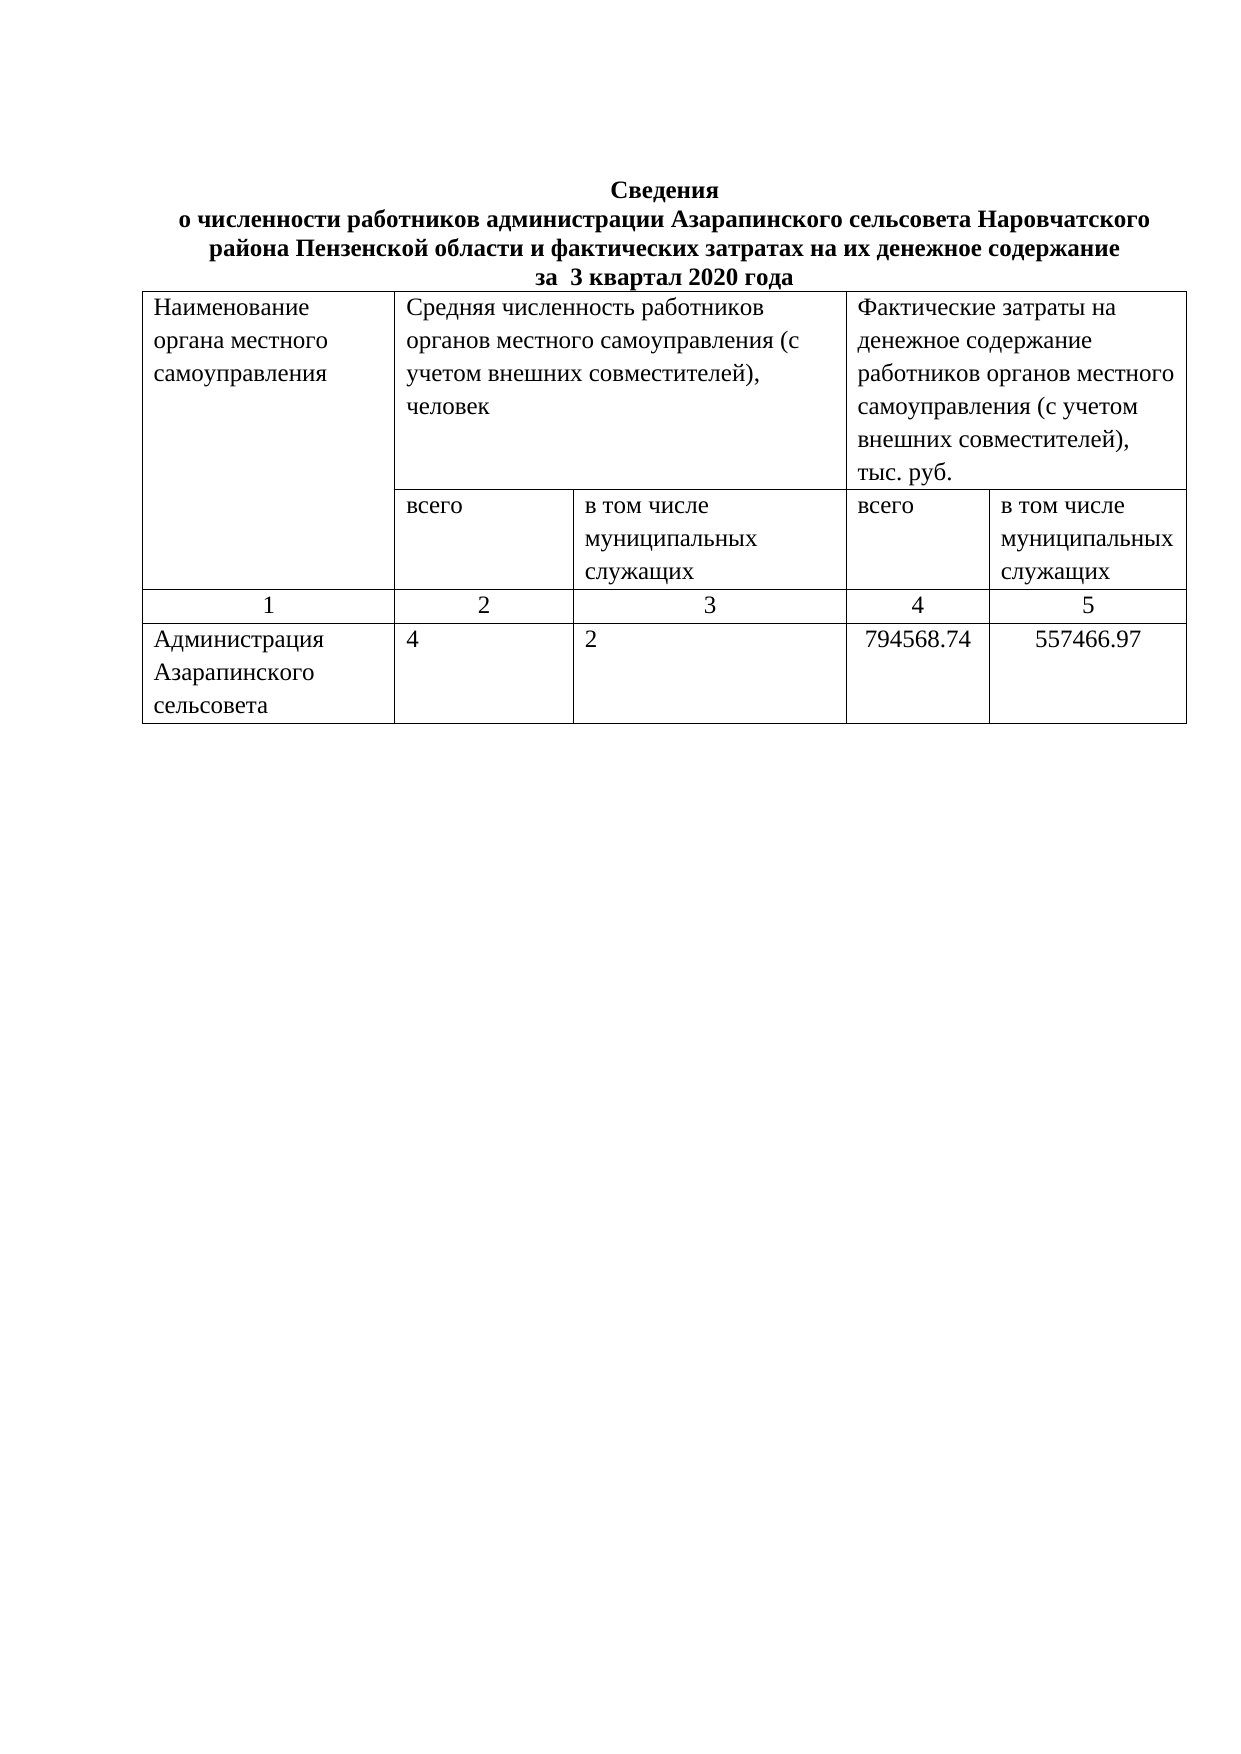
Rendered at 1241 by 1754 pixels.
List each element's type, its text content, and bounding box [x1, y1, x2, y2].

table_header Средняя численность работников органов местного самоуправления (с учетом внешних совместителей), человек [395, 292, 846, 489]
table_cell 557466.97 [990, 624, 1186, 722]
table_cell 5 [990, 590, 1186, 623]
table_header Фактические затраты на денежное содержание работников органов местного самоуправления (с учетом внешних совместителей), тыс. руб. [847, 292, 1186, 489]
text о численности работников администрации Азарапинского сельсовета Наровчатского района Пензенской области и фактических затратах на их денежное содержание [177, 204, 1152, 262]
table_cell 2 [395, 590, 573, 623]
table_cell 3 [574, 590, 846, 623]
table_header Наименование органа местного самоуправления [143, 292, 394, 589]
table_cell 1 [143, 590, 394, 623]
table_cell 4 [395, 624, 573, 722]
table_cell в том числе муниципальных служащих [574, 490, 846, 589]
text Сведения [177, 176, 1152, 204]
table_cell 2 [574, 624, 846, 722]
table_cell всего [395, 490, 573, 589]
table_cell 4 [847, 590, 989, 623]
table_cell всего [847, 490, 989, 589]
table_cell 794568.74 [847, 624, 989, 722]
text за 3 квартал 2020 года [177, 262, 1152, 291]
table_cell Администрация Азарапинского сельсовета [143, 624, 394, 722]
table_cell в том числе муниципальных служащих [990, 490, 1186, 589]
